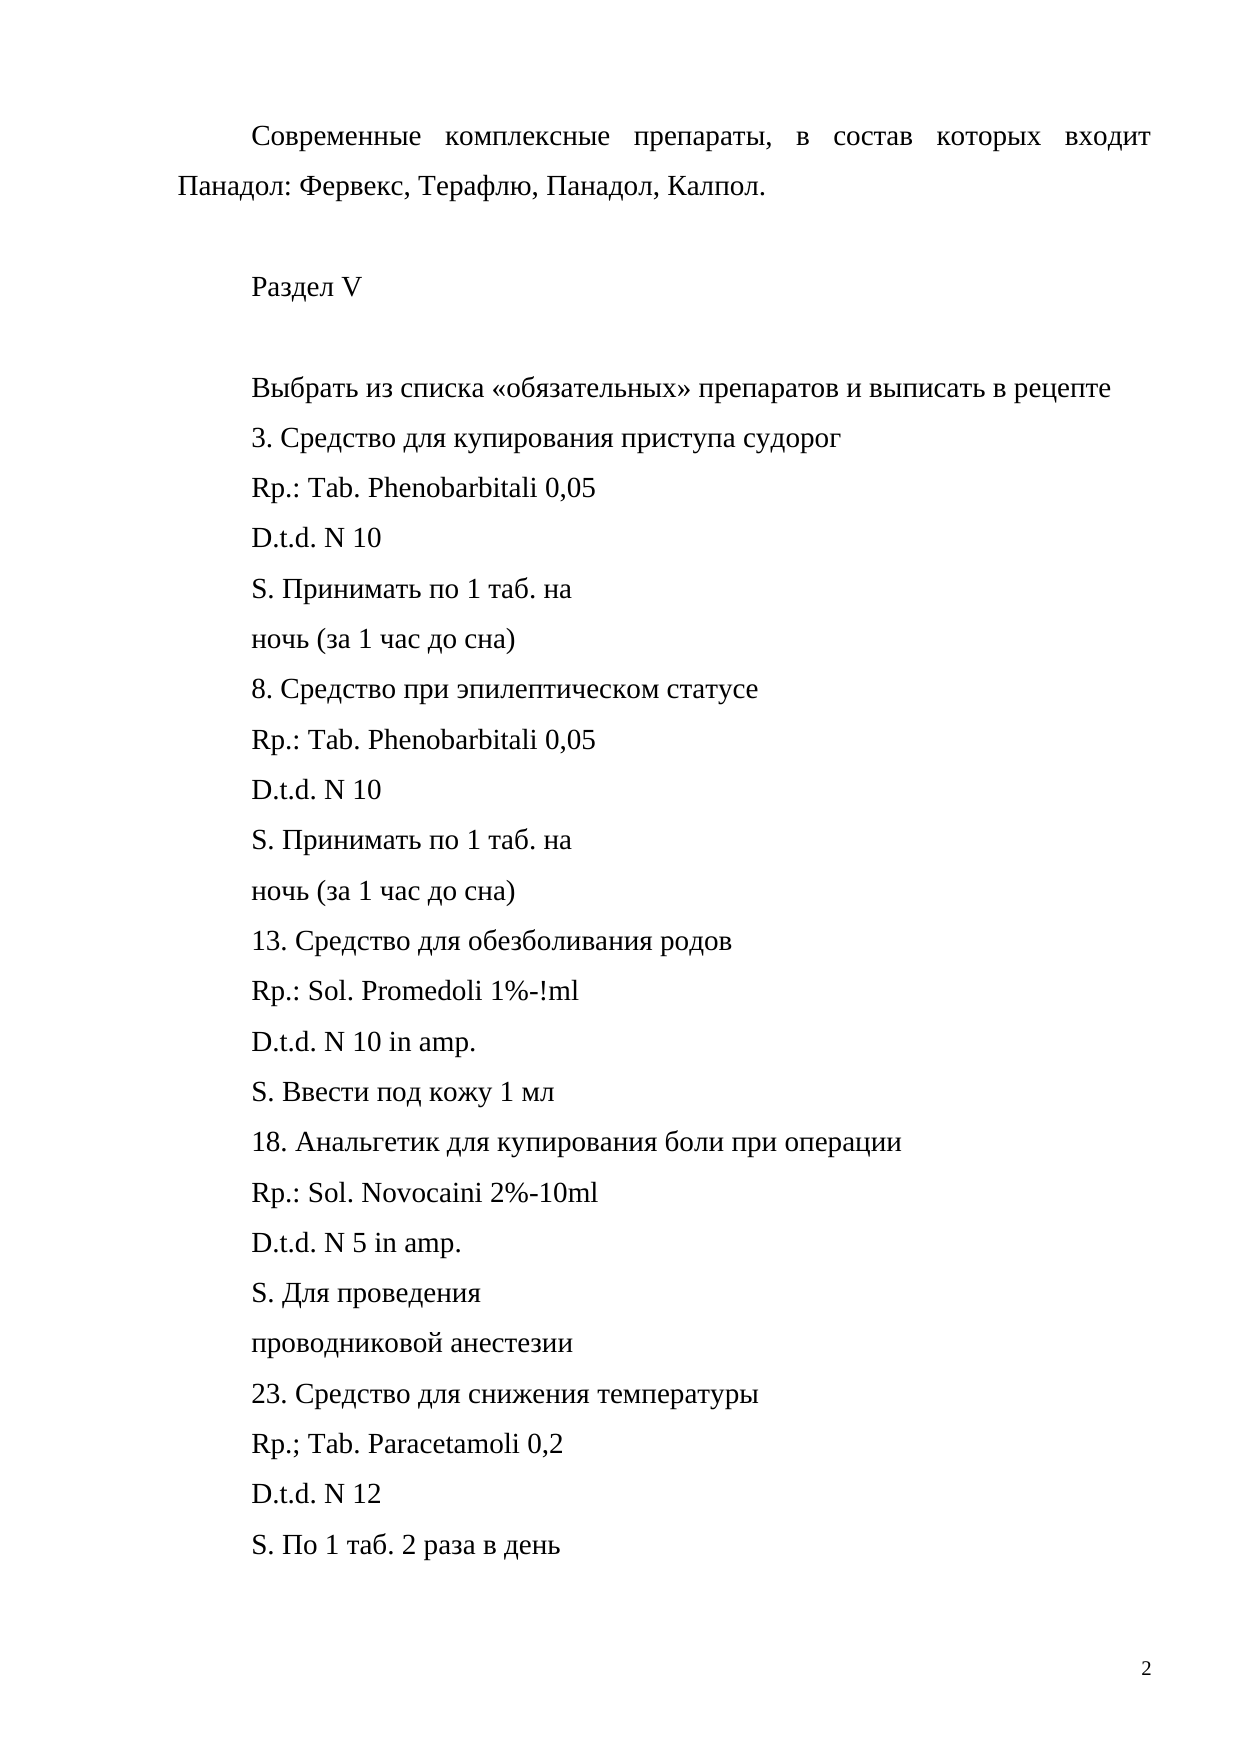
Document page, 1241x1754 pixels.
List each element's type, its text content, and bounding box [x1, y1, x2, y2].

text 18. Анальгетик для купирования боли при операции [177, 1124, 1152, 1158]
text D.t.d. N 10 [177, 521, 1152, 554]
text 3. Средство для купирования приступа судорог [177, 420, 1152, 453]
text 13. Средство для обезболивания родов [177, 923, 1152, 957]
text Rp.: Tab. Phenobarbitali 0,05 [177, 470, 1152, 504]
text Выбрать из списка «обязательных» препаратов и выписать в рецепте [177, 370, 1152, 403]
text 8. Средство при эпилептическом статусе [177, 672, 1152, 705]
text D.t.d. N 12 [177, 1477, 1152, 1510]
text S. Принимать по 1 таб. на [177, 822, 1152, 856]
text S. Ввести под кожу 1 мл [177, 1074, 1152, 1108]
text 23. Средство для снижения температуры [177, 1376, 1152, 1409]
text ночь (за 1 час до сна) [177, 621, 1152, 655]
text D.t.d. N 10 [177, 772, 1152, 806]
text Rp.: Tab. Phenobarbitali 0,05 [177, 722, 1152, 755]
text проводниковой анестезии [177, 1326, 1152, 1359]
text S. Для проведения [177, 1275, 1152, 1309]
text Раздел V [177, 269, 1152, 303]
text S. По 1 таб. 2 раза в день [177, 1527, 1152, 1560]
text D.t.d. N 10 in amp. [177, 1024, 1152, 1057]
text D.t.d. N 5 in amp. [177, 1225, 1152, 1258]
text Современные комплексные препараты, в состав которых входит Панадол: Фервекс, Терафлю, Панадол, Калпол. [177, 118, 1152, 202]
text Rp.; Tab. Paracetamoli 0,2 [177, 1426, 1152, 1460]
text S. Принимать по 1 таб. на [177, 571, 1152, 604]
text Rp.: Sol. Promedoli 1%-!ml [177, 973, 1152, 1007]
text Rp.: Sol. Novocaini 2%-10ml [177, 1175, 1152, 1208]
text ночь (за 1 час до сна) [177, 873, 1152, 906]
